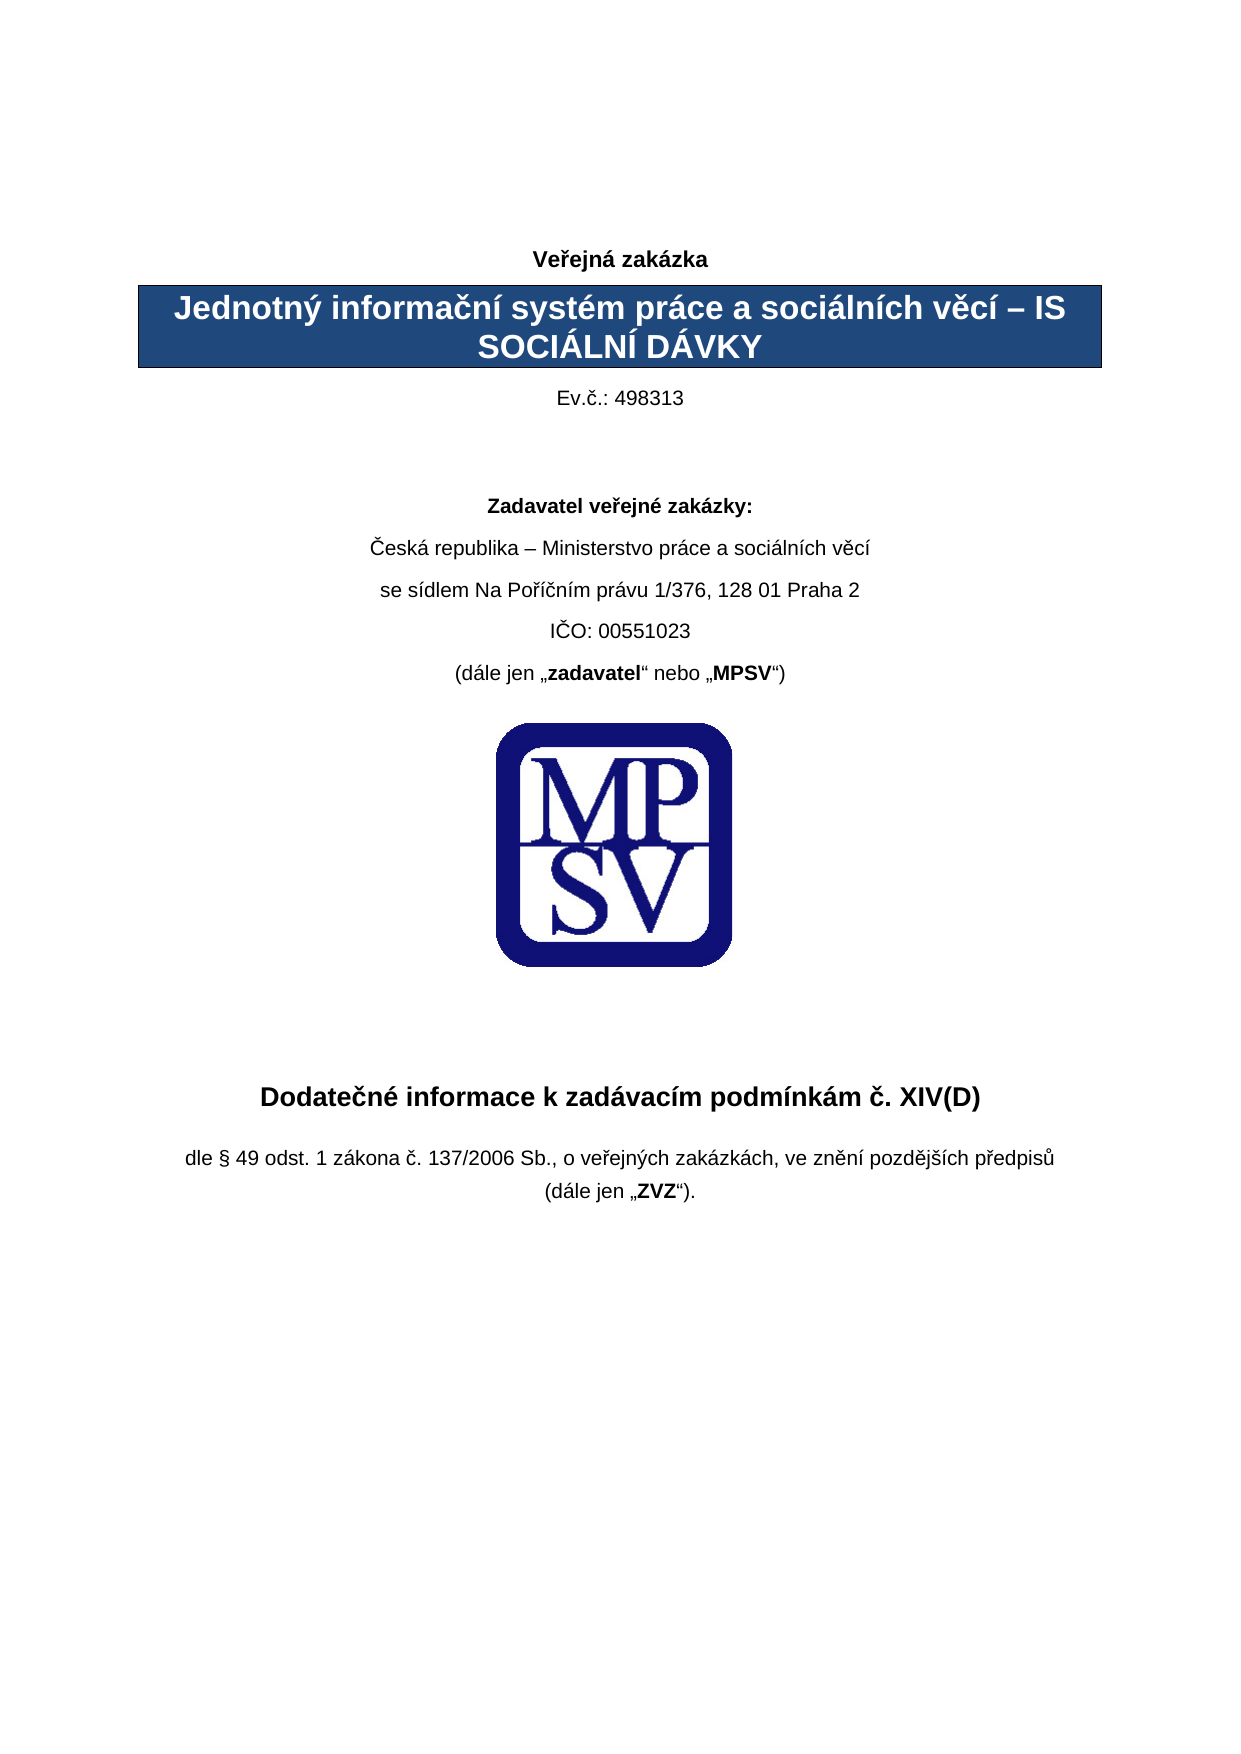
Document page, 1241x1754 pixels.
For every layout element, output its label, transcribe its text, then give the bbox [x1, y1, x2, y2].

text Zadavatel veřejné zakázky: [148, 489, 1093, 518]
text (dále jen „zadavatel“ nebo „MPSV“) [148, 656, 1093, 685]
text IČO: 00551023 [148, 614, 1093, 643]
picture [496, 723, 733, 967]
text Jednotný informační systém práce a sociálních věcí – IS SOCIÁLNÍ DÁVKY [139, 286, 1101, 367]
text Veřejná zakázka [148, 243, 1093, 273]
text se sídlem Na Poříčním právu 1/376, 128 01 Praha 2 [148, 572, 1093, 602]
text dle § 49 odst. 1 zákona č. 137/2006 Sb., o veřejných zakázkách, ve znění pozdějších předpisů [148, 1136, 1093, 1169]
text Dodatečné informace k zadávacím podmínkám č. XIV(D) [148, 1081, 1093, 1112]
text (dále jen „ZVZ“). [148, 1169, 1093, 1203]
text Česká republika – Ministerstvo práce a sociálních věcí [148, 531, 1093, 560]
text Ev.č.: 498313 [148, 381, 1093, 410]
